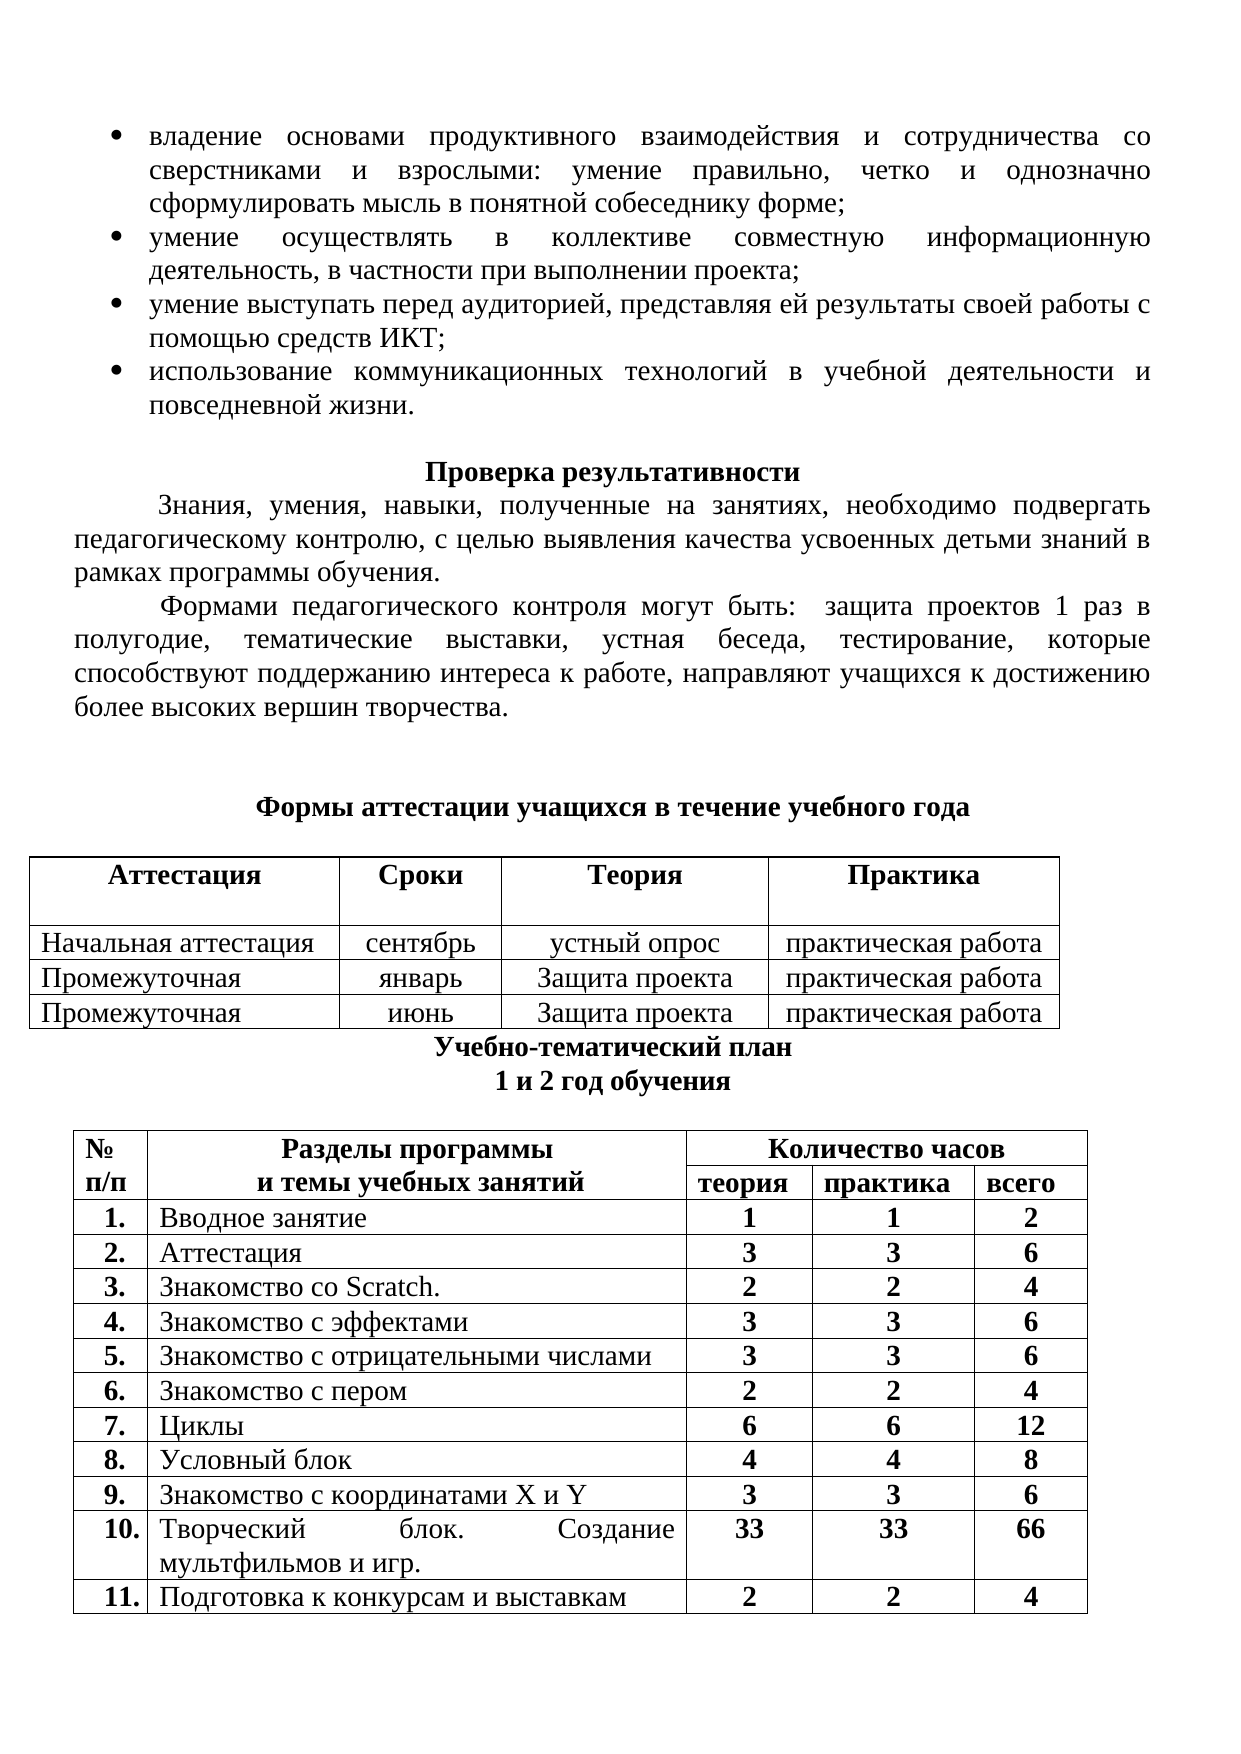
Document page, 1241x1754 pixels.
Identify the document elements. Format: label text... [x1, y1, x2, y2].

table_header Аттестация [30, 858, 339, 924]
table_cell 3 [813, 1477, 974, 1510]
table_cell 1 [813, 1200, 974, 1234]
table_cell 2 [813, 1269, 974, 1303]
table_cell 2 [813, 1580, 974, 1613]
table_cell 3 [687, 1477, 812, 1510]
table_cell Знакомство с координатами X и Y [148, 1477, 686, 1510]
table_cell 6 [975, 1339, 1087, 1372]
table_cell Знакомство со Scratch. [148, 1269, 686, 1303]
table_cell [74, 1304, 147, 1337]
table_cell Знакомство с эффектами [148, 1304, 686, 1337]
table_cell 4 [687, 1442, 812, 1476]
table_cell [74, 1511, 147, 1578]
table_cell Защита проекта [502, 960, 768, 994]
text Учебно-тематический план [74, 1029, 1152, 1063]
table_cell 6 [975, 1477, 1087, 1510]
table_cell 4 [975, 1373, 1087, 1407]
table_cell Знакомство с пером [148, 1373, 686, 1407]
table_cell 4 [975, 1580, 1087, 1613]
table_cell Вводное занятие [148, 1200, 686, 1234]
table_cell 2 [687, 1269, 812, 1303]
table_cell 66 [975, 1511, 1087, 1578]
table_cell [74, 1373, 147, 1407]
table_cell Творческий блок. Создание мультфильмов и игр. [148, 1511, 686, 1578]
table_cell Циклы [148, 1408, 686, 1441]
table_cell практика [813, 1166, 974, 1199]
table_cell Условный блок [148, 1442, 686, 1476]
list использование коммуникационных технологий в учебной деятельности и повседневной жизни. [111, 353, 1152, 420]
table_cell 6 [813, 1408, 974, 1441]
table_cell 3 [813, 1339, 974, 1372]
text 1 и 2 год обучения [74, 1063, 1152, 1096]
table_cell Знакомство с отрицательными числами [148, 1339, 686, 1372]
table_cell 8 [975, 1442, 1087, 1476]
table_cell Начальная аттестация [30, 926, 339, 959]
table_cell 6 [975, 1304, 1087, 1337]
table_cell Аттестация [148, 1235, 686, 1268]
table_cell сентябрь [340, 926, 501, 959]
table_cell [74, 1235, 147, 1268]
table_cell [74, 1269, 147, 1303]
table_cell 4 [813, 1442, 974, 1476]
table_cell 33 [813, 1511, 974, 1578]
table_cell июнь [340, 995, 501, 1028]
table_cell [74, 1408, 147, 1441]
table_cell практическая работа [769, 960, 1059, 994]
table_cell 6 [975, 1235, 1087, 1268]
table_cell Промежуточная [30, 995, 339, 1028]
table_cell 1 [687, 1200, 812, 1234]
table_cell Защита проекта [502, 995, 768, 1028]
text Знания, умения, навыки, полученные на занятиях, необходимо подвергать педагогическому контролю, с целью выявления качества усвоенных детьми знаний в рамках программы обучения. [74, 487, 1152, 588]
table_cell 2 [975, 1200, 1087, 1234]
table_header Количество часов [687, 1131, 1087, 1164]
table_header Разделы программы и темы учебных занятий [148, 1131, 686, 1199]
text Формы аттестации учащихся в течение учебного года [74, 789, 1152, 823]
list умение осуществлять в коллективе совместную информационную деятельность, в частности при выполнении проекта; [111, 219, 1152, 286]
table_cell 3 [813, 1235, 974, 1268]
table_cell Промежуточная [30, 960, 339, 994]
table_cell 2 [687, 1580, 812, 1613]
table_cell 3 [687, 1235, 812, 1268]
table_cell Подготовка к конкурсам и выставкам [148, 1580, 686, 1613]
table_cell январь [340, 960, 501, 994]
table_cell 4 [975, 1269, 1087, 1303]
table_cell 2 [813, 1373, 974, 1407]
text Проверка результативности [74, 454, 1152, 487]
table_cell [74, 1580, 147, 1613]
table_cell всего [975, 1166, 1087, 1199]
table_cell 12 [975, 1408, 1087, 1441]
table_cell [74, 1442, 147, 1476]
table_cell 6 [687, 1408, 812, 1441]
table_cell [74, 1477, 147, 1510]
list владение основами продуктивного взаимодействия и сотрудничества со сверстниками и взрослыми: умение правильно, четко и однозначно сформулировать мысль в понятной собеседнику форме; [111, 118, 1152, 219]
table_cell практическая работа [769, 995, 1059, 1028]
table_header № п/п [74, 1131, 147, 1199]
table_header Практика [769, 858, 1059, 924]
table_cell 3 [813, 1304, 974, 1337]
table_cell 2 [687, 1373, 812, 1407]
table_header Сроки [340, 858, 501, 924]
list умение выступать перед аудиторией, представляя ей результаты своей работы с помощью средств ИКТ; [111, 286, 1152, 353]
table_cell [74, 1200, 147, 1234]
table_cell 33 [687, 1511, 812, 1578]
table_cell [74, 1339, 147, 1372]
table_cell 3 [687, 1304, 812, 1337]
text Формами педагогического контроля могут быть: защита проектов 1 раз в полугодие, тематические выставки, устная беседа, тестирование, которые способствуют поддержанию интереса к работе, направляют учащихся к достижению более высоких вершин творчества. [74, 588, 1152, 722]
table_cell устный опрос [502, 926, 768, 959]
table_cell 3 [687, 1339, 812, 1372]
table_header Теория [502, 858, 768, 924]
table_cell теория [687, 1166, 812, 1199]
table_cell практическая работа [769, 926, 1059, 959]
